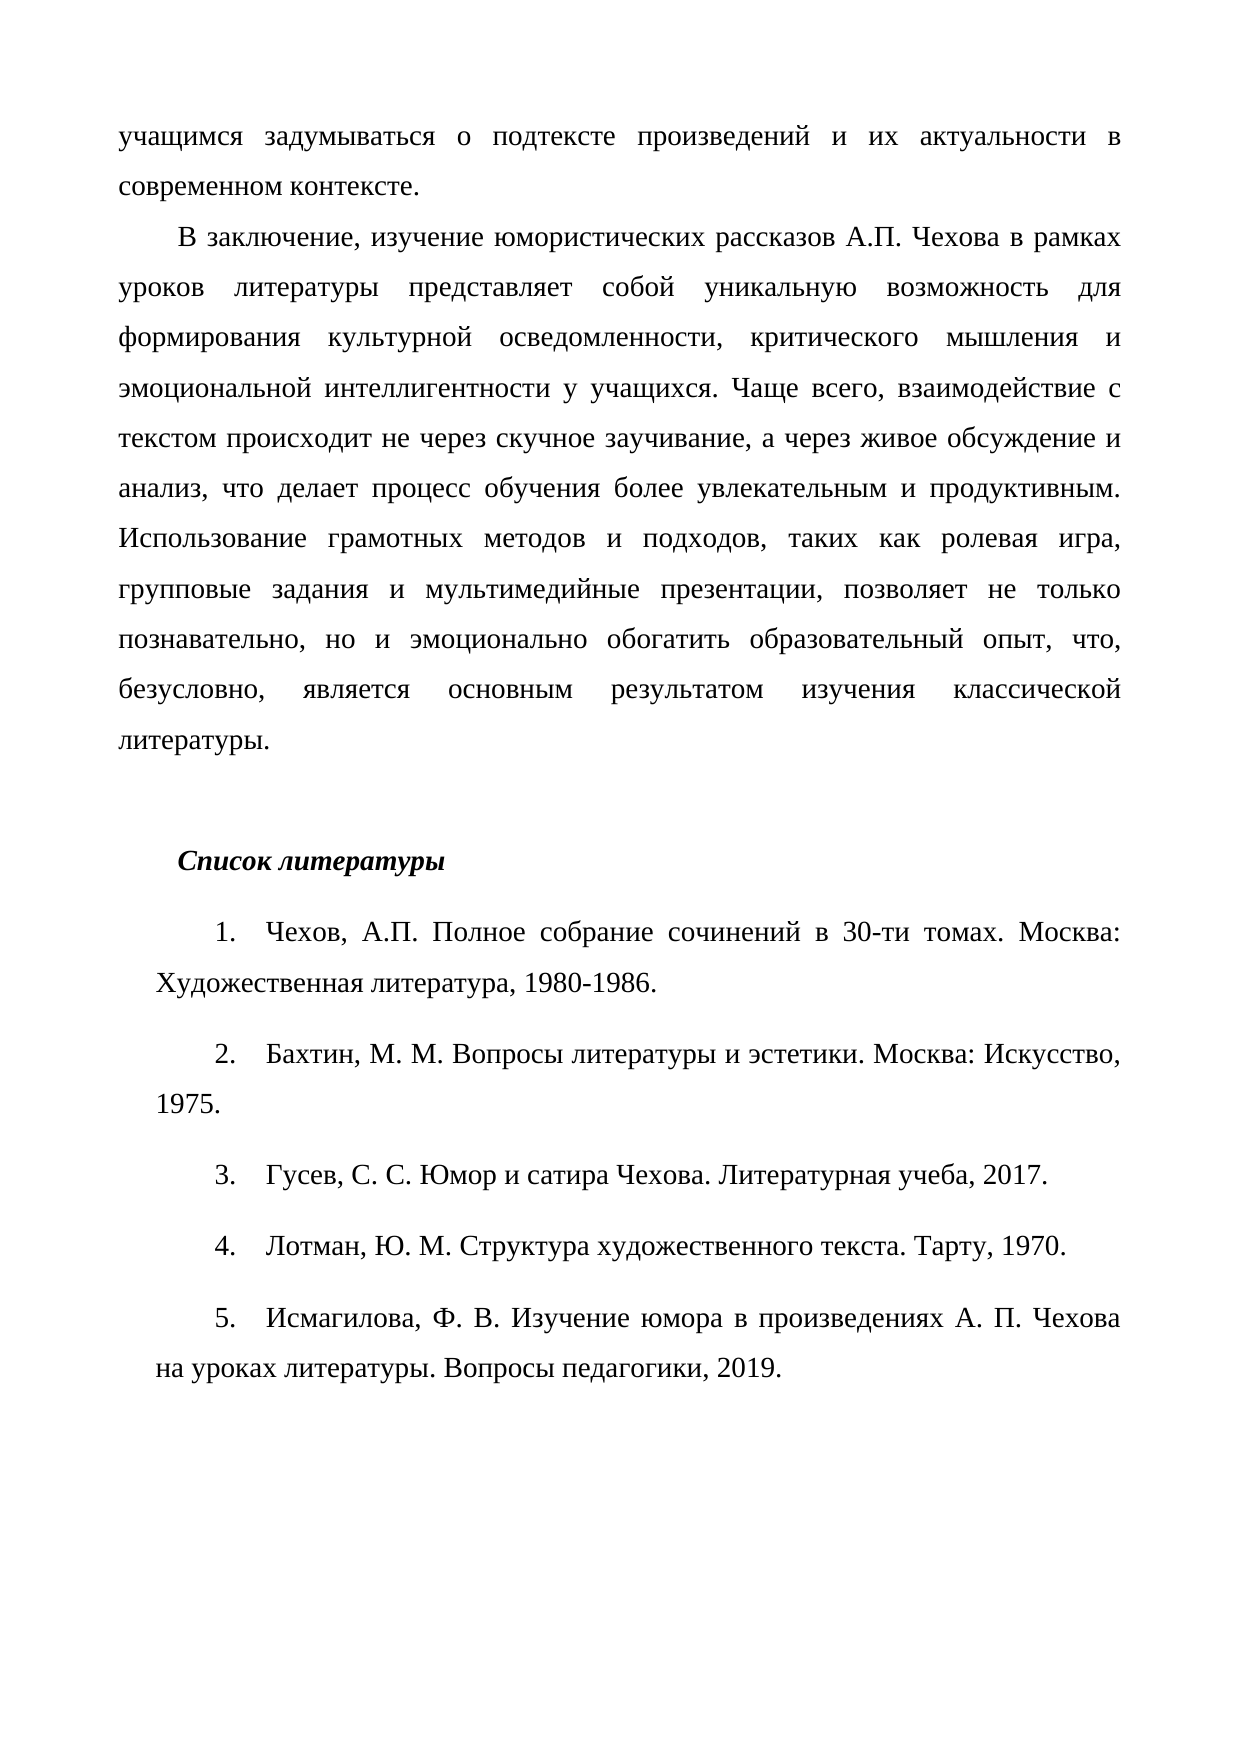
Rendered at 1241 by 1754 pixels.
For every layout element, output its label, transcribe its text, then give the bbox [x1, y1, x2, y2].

list Гусев, С. С. Юмор и сатира Чехова. Литературная учеба, 2017. [155, 1157, 1122, 1191]
list Чехов, А.П. Полное собрание сочинений в 30-ти томах. Москва: Художественная литература, 1980-1986. [155, 914, 1122, 998]
text В заключение, изучение юмористических рассказов А.П. Чехова в рамках уроков литературы представляет собой уникальную возможность для формирования культурной осведомленности, критического мышления и эмоциональной интеллигентности у учащихся. Чаще всего, взаимодействие с текстом происходит не через скучное заучивание, а через живое обсуждение и анализ, что делает процесс обучения более увлекательным и продуктивным. Использование грамотных методов и подходов, таких как ролевая игра, групповые задания и мультимедийные презентации, позволяет не только познавательно, но и эмоционально обогатить образовательный опыт, что, безусловно, является основным результатом изучения классической литературы. [118, 219, 1122, 755]
list Бахтин, М. М. Вопросы литературы и эстетики. Москва: Искусство, 1975. [155, 1036, 1122, 1120]
text Список литературы [118, 843, 1122, 877]
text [118, 118, 1122, 202]
list Исмагилова, Ф. В. Изучение юмора в произведениях А. П. Чехова на уроках литературы. Вопросы педагогики, 2019. [155, 1300, 1122, 1383]
list Лотман, Ю. М. Структура художественного текста. Тарту, 1970. [155, 1228, 1122, 1262]
